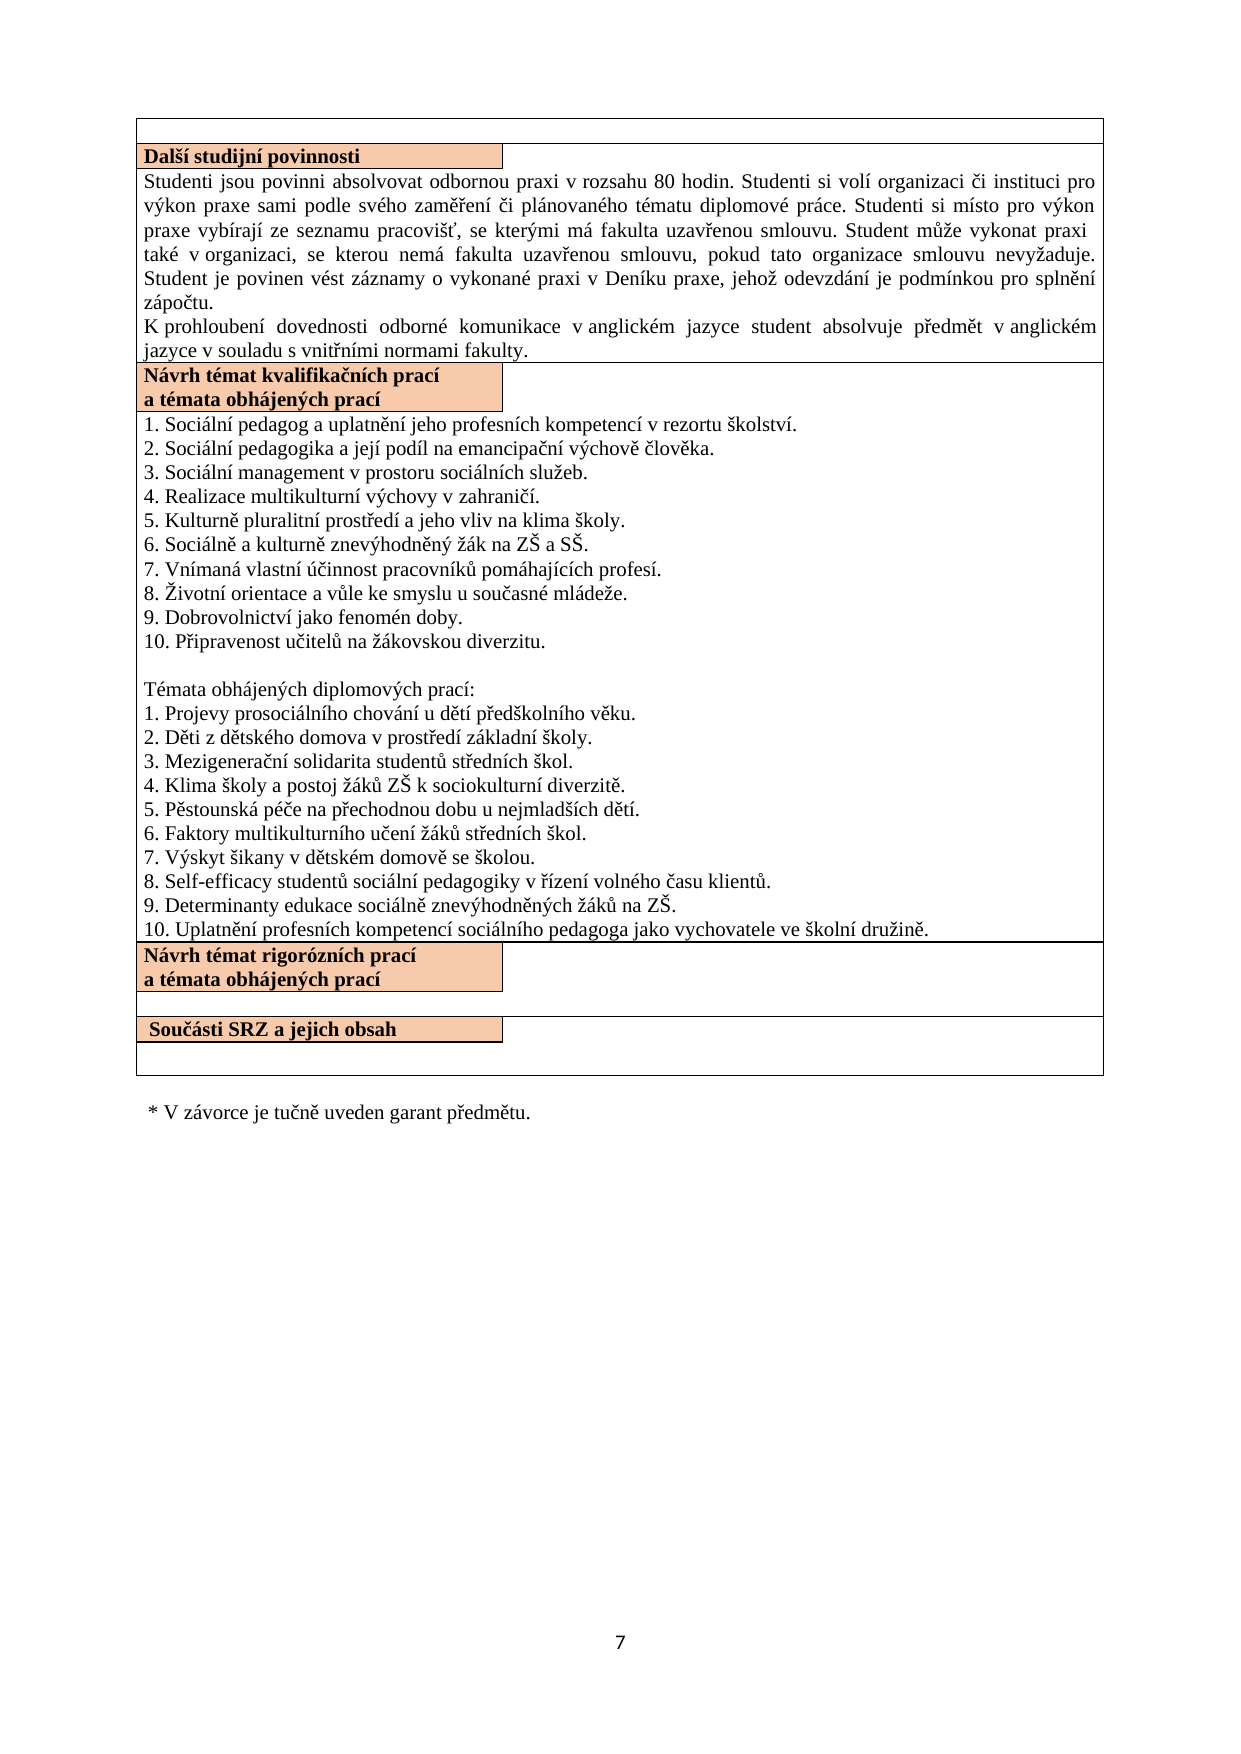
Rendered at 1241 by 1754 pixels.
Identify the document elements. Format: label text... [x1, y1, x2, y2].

table_cell Návrh témat rigorózních prací a témata obhájených prací [137, 943, 502, 991]
text * V závorce je tučně uveden garant předmětu. [148, 1100, 1092, 1124]
table_cell 1. Sociální pedagog a uplatnění jeho profesních kompetencí v rezortu školství. 2. Sociální pedagogika a její podíl na emancipační výchově člověka. 3. Sociální management v prostoru sociálních služeb. 4. Realizace multikulturní výchovy v zahraničí. 5. Kulturně pluralitní prostředí a jeho vliv na klima školy. 6. Sociálně a kulturně znevýhodněný žák na ZŠ a SŠ. 7. Vnímaná vlastní účinnost pracovníků pomáhajících profesí. 8. Životní orientace a vůle ke smyslu u současné mládeže. 9. Dobrovolnictví jako fenomén doby. 10. Připravenost učitelů na žákovskou diverzitu. Témata obhájených diplomových prací: 1. Projevy prosociálního chování u dětí předškolního věku. 2. Děti z dětského domova v prostředí základní školy. 3. Mezigenerační solidarita studentů středních škol. 4. Klima školy a postoj žáků ZŠ k sociokulturní diverzitě. 5. Pěstounská péče na přechodnou dobu u nejmladších dětí. 6. Faktory multikulturního učení žáků středních škol. 7. Výskyt šikany v dětském domově se školou. 8. Self-efficacy studentů sociální pedagogiky v řízení volného času klientů. 9. Determinanty edukace sociálně znevýhodněných žáků na ZŠ. 10. Uplatnění profesních kompetencí sociálního pedagoga jako vychovatele ve školní družině. [137, 411, 1103, 941]
table_cell Návrh témat kvalifikačních prací a témata obhájených prací [137, 363, 502, 411]
table_cell [137, 1041, 1103, 1075]
table_cell [137, 991, 1103, 1016]
table_cell [503, 1017, 1103, 1041]
table_cell Studenti jsou povinni absolvovat odbornou praxi v rozsahu 80 hodin. Studenti si volí organizaci či instituci pro výkon praxe sami podle svého zaměření či plánovaného tématu diplomové práce. Studenti si místo pro výkon praxe vybírají ze seznamu pracovišť, se kterými má fakulta uzavřenou smlouvu. Student může vykonat praxi také v organizaci, se kterou nemá fakulta uzavřenou smlouvu, pokud tato organizace smlouvu nevyžaduje. Student je povinen vést záznamy o vykonané praxi v Deníku praxe, jehož odevzdání je podmínkou pro splnění zápočtu. K prohloubení dovednosti odborné komunikace v anglickém jazyce student absolvuje předmět v anglickém jazyce v souladu s vnitřními normami fakulty. [137, 168, 1103, 362]
table_cell [503, 363, 1103, 411]
table_cell Součásti SRZ a jejich obsah [137, 1017, 502, 1041]
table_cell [137, 119, 1103, 143]
table_cell [503, 943, 1103, 991]
table_cell [503, 144, 1103, 168]
table_cell Další studijní povinnosti [137, 144, 502, 168]
